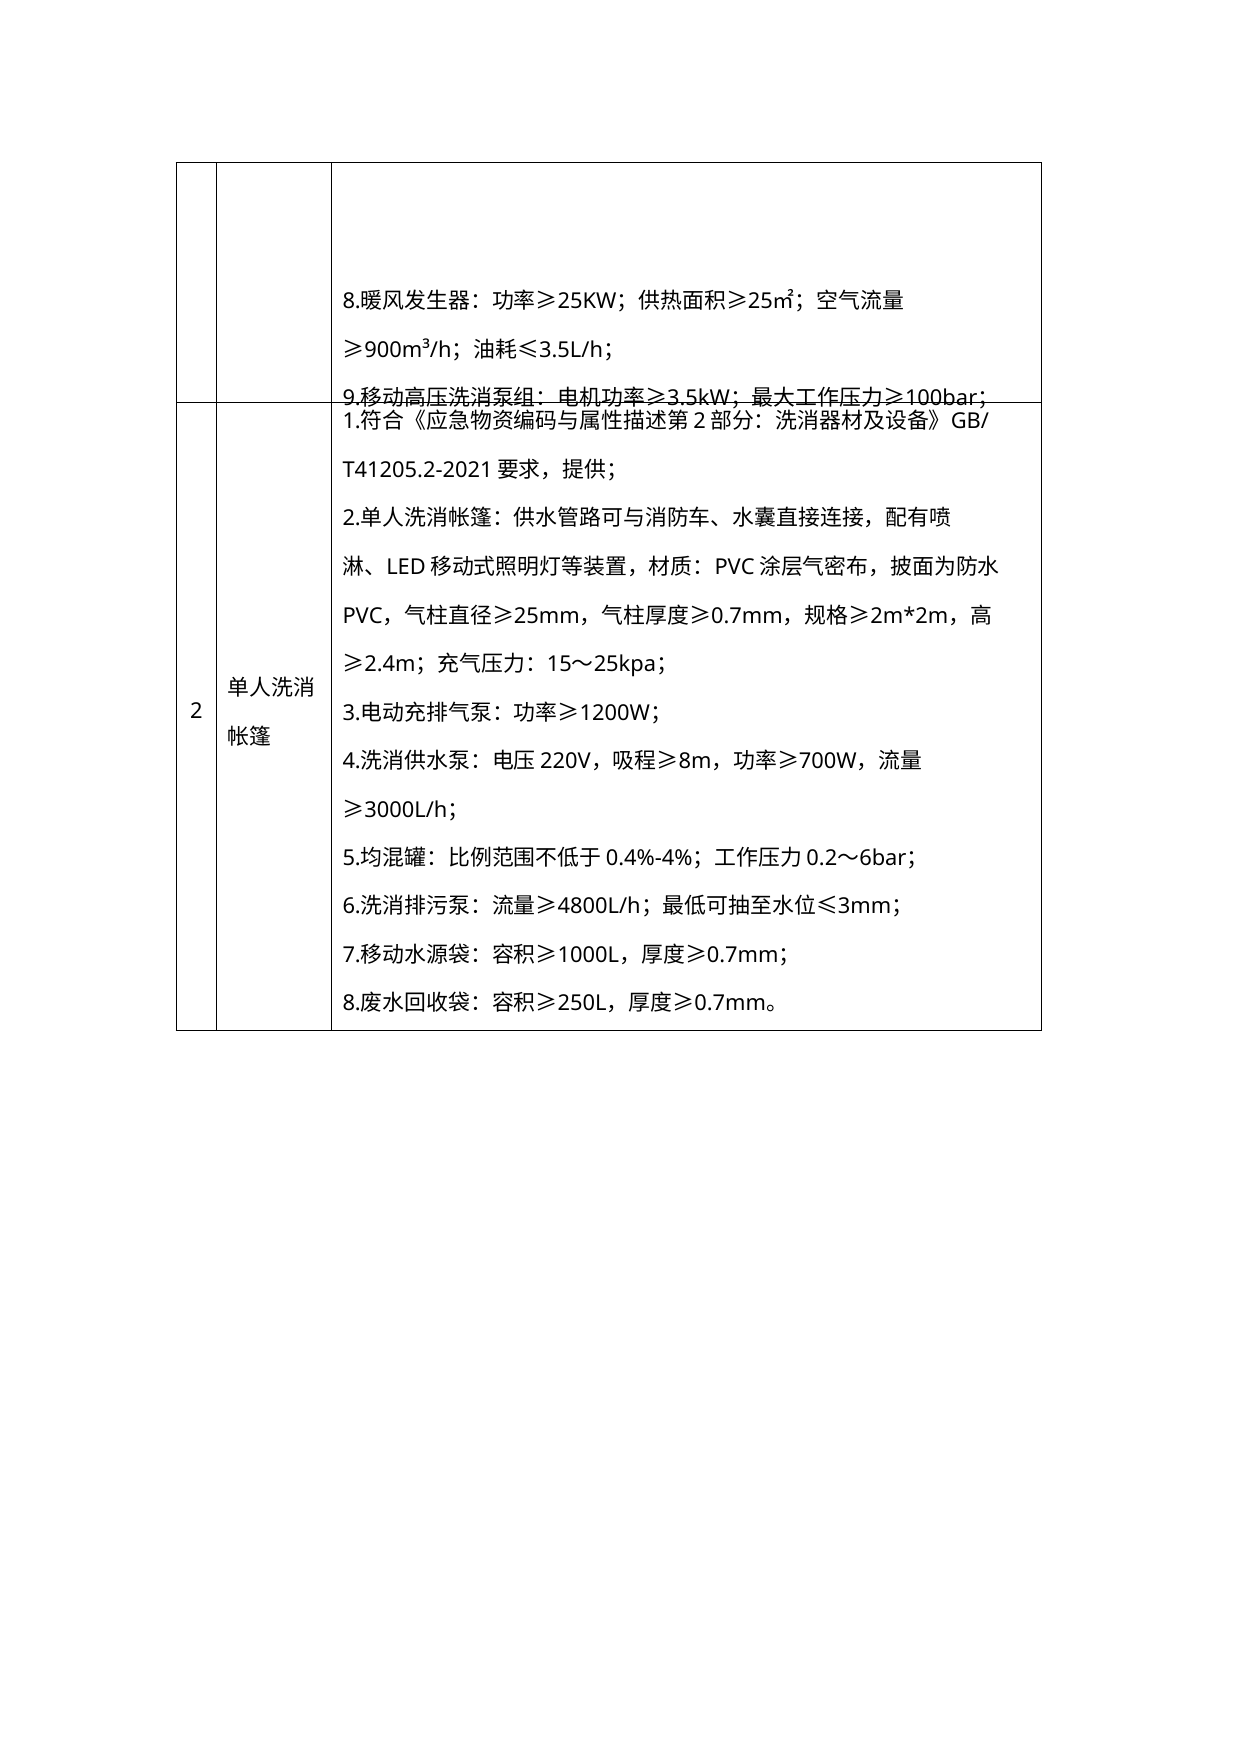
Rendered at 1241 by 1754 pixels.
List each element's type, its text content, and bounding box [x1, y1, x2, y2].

table_cell 单人洗消帐篷 [217, 403, 331, 1030]
table_cell 2 [177, 403, 216, 1030]
table_cell 1.符合《应急物资编码与属性描述第2部分：洗消器材及设备》GB/T41205.2-2021要求，提供； 2.单人洗消帐篷：供水管路可与消防车、水囊直接连接，配有喷淋、LED移动式照明灯等装置，材质：PVC涂层气密布，披面为防水PVC，气柱直径≥25mm，气柱厚度≥0.7mm，规格≥2m*2m，高≥2.4m；充气压力：15～25kpa； 3.电动充排气泵：功率≥1200W； 4.洗消供水泵：电压220V，吸程≥8m，功率≥700W，流量≥3000L/h； 5.均混罐：比例范围不低于0.4%-4%；工作压力0.2～6bar； 6.洗消排污泵：流量≥4800L/h；最低可抽至水位≤3mm； 7.移动水源袋：容积≥1000L，厚度≥0.7mm； 8.废水回收袋：容积≥250L，厚度≥0.7mm。 [332, 403, 1041, 1030]
